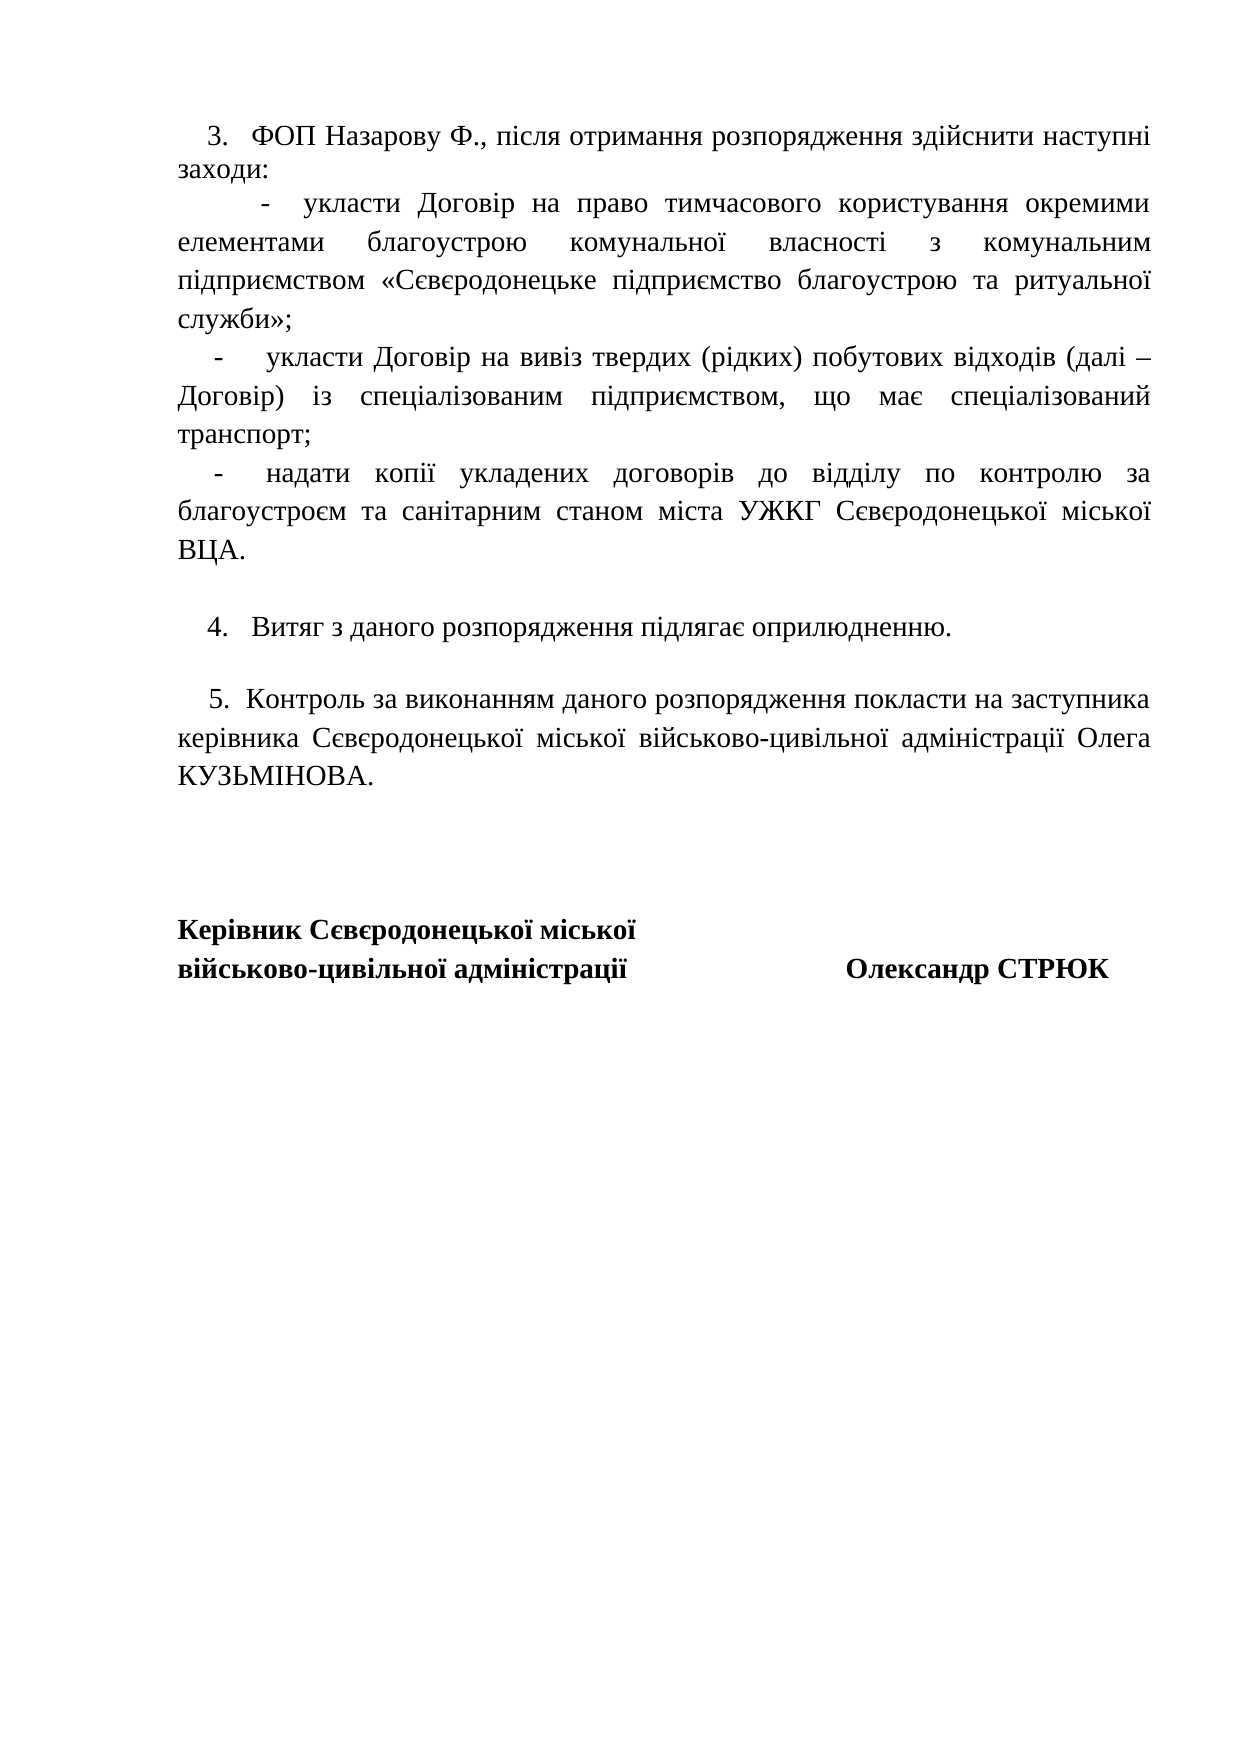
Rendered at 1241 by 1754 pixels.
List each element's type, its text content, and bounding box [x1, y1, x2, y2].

text Керівник Сєвєродонецької міської [177, 912, 1152, 946]
list ФОП Назарову Ф., після отримання розпорядження здійснити наступні заходи: [177, 118, 1152, 185]
list Витяг з даного розпорядження підлягає оприлюдненню. [207, 609, 1152, 643]
text військово-цивільної адміністрації Олександр СТРЮК [177, 951, 1152, 984]
text - укласти Договір на вивіз твердих (рідких) побутових відходів (далі – Договір) із спеціалізованим підприємством, що має спеціалізований транспорт; [177, 339, 1152, 450]
text - укласти Договір на право тимчасового користування окремими елементами благоустрою комунальної власності з комунальним підприємством «Сєвєродонецьке підприємство благоустрою та ритуальної служби»; [177, 185, 1152, 334]
text - надати копії укладених договорів до відділу по контролю за благоустроєм та санітарним станом міста УЖКГ Сєвєродонецької міської ВЦА. [177, 455, 1152, 566]
text 5. Контроль за виконанням даного розпорядження покласти на заступника керівника Сєвєродонецької міської військово-цивільної адміністрації Олега КУЗЬМІНОВА. [177, 681, 1152, 792]
